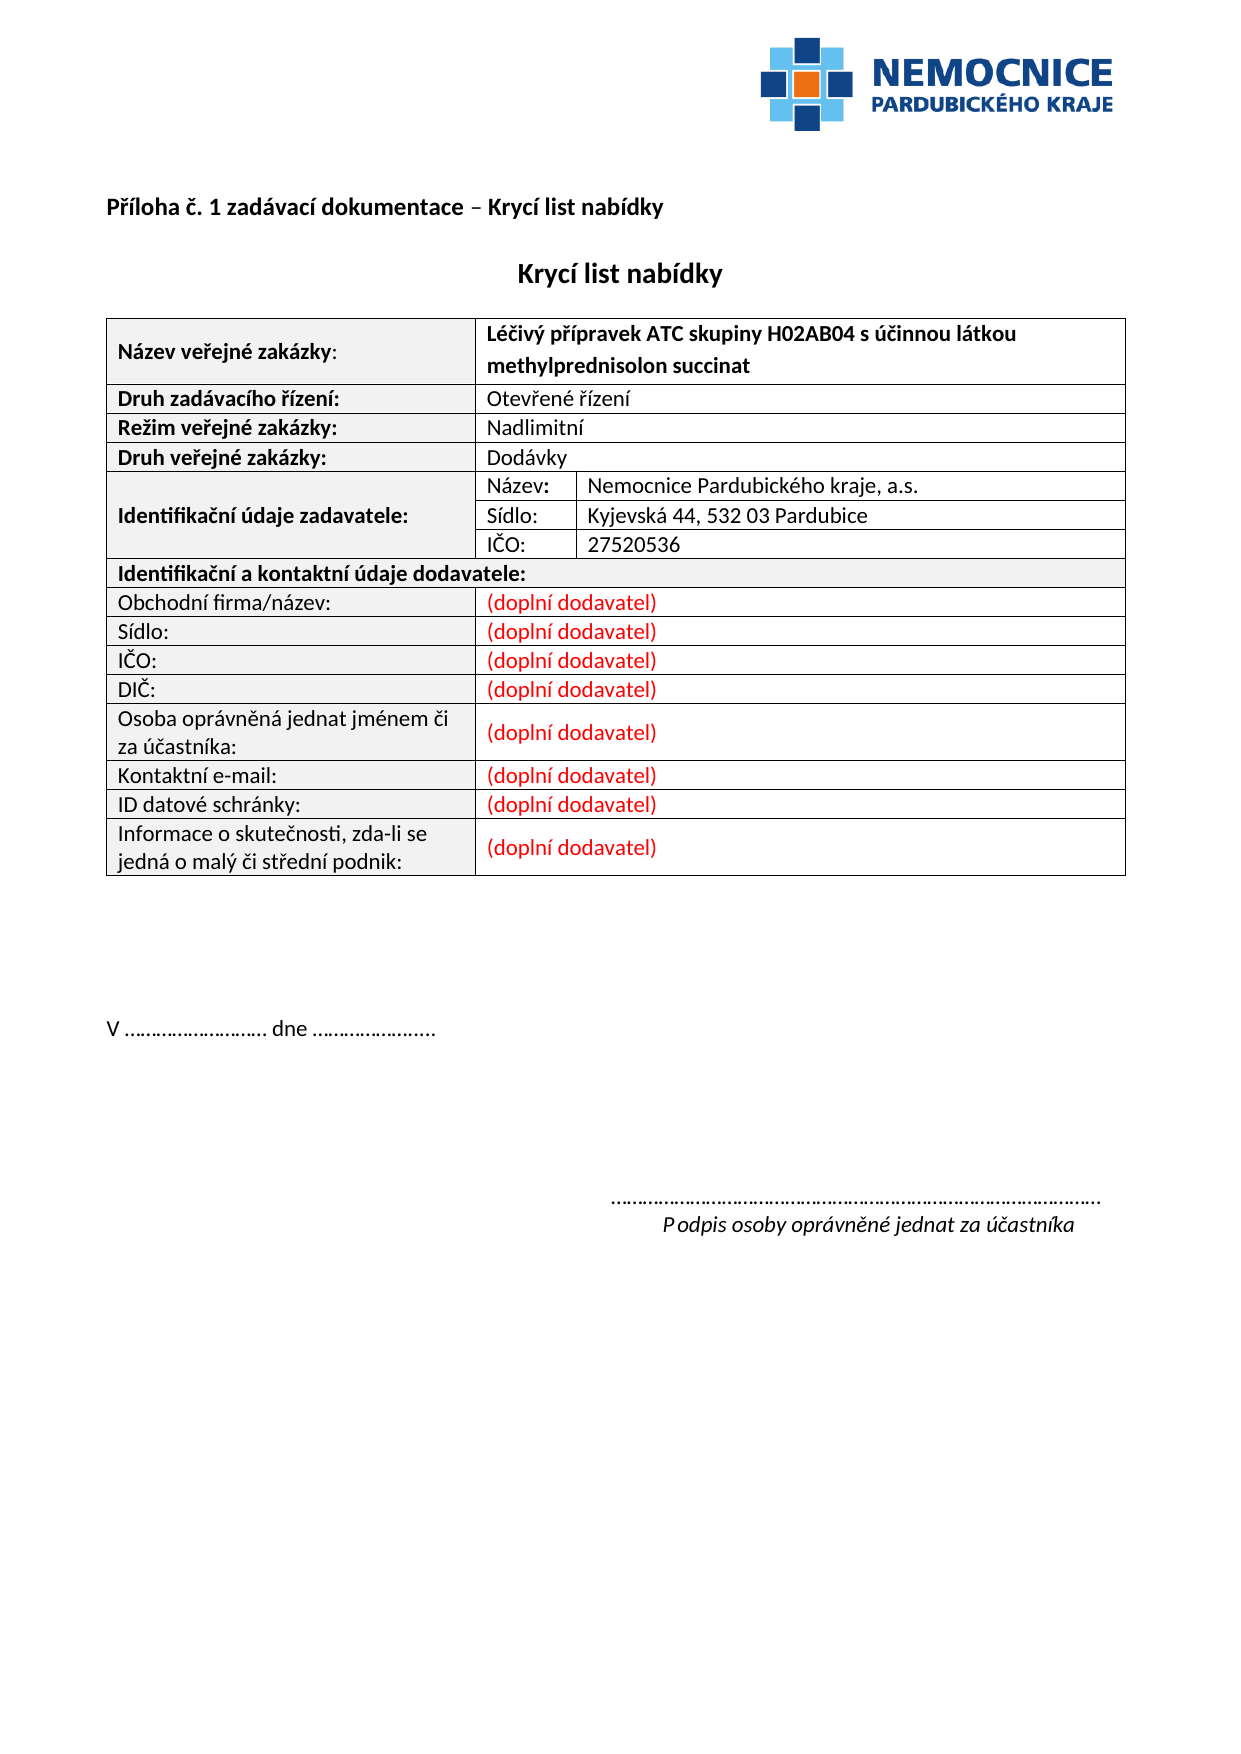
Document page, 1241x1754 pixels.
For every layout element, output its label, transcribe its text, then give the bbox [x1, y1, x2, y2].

table_cell DIČ: [107, 675, 475, 703]
table_cell Kontaktní e-mail: [107, 761, 475, 789]
table_cell ID datové schránky: [107, 790, 475, 818]
table_cell (doplní dodavatel) [476, 675, 1125, 703]
table_cell Sídlo: [107, 617, 475, 645]
table_header Léčivý přípravek ATC skupiny H02AB04 s účinnou látkou methylprednisolon succinat [476, 319, 1125, 383]
table_cell Nemocnice Pardubického kraje, a.s. [577, 472, 1125, 500]
picture [759, 37, 1113, 132]
table_cell Identifikační údaje zadavatele: [107, 472, 475, 558]
table_cell 27520536 [577, 530, 1125, 558]
table_cell Otevřené řízení [476, 385, 1125, 412]
table_cell Druh veřejné zakázky: [107, 443, 475, 471]
table_cell Sídlo: [476, 501, 576, 529]
table_cell Dodávky [476, 443, 1125, 471]
table_cell (doplní dodavatel) [476, 761, 1125, 789]
table_cell Režim veřejné zakázky: [107, 414, 475, 442]
table_cell (doplní dodavatel) [476, 646, 1125, 674]
table_cell (doplní dodavatel) [476, 617, 1125, 645]
text Podpis osoby oprávněné jednat za účastníka [106, 1210, 1134, 1238]
table_cell Název: [476, 472, 576, 500]
table_cell Nadlimitní [476, 414, 1125, 442]
table_cell (doplní dodavatel) [476, 819, 1125, 875]
table_cell (doplní dodavatel) [476, 704, 1125, 760]
table_cell Informace o skutečnosti, zda-li se jedná o malý či střední podnik: [107, 819, 475, 875]
table_cell Obchodní firma/název: [107, 588, 475, 616]
table_cell Osoba oprávněná jednat jménem či za účastníka: [107, 704, 475, 760]
table_cell Kyjevská 44, 532 03 Pardubice [577, 501, 1125, 529]
table_cell (doplní dodavatel) [476, 588, 1125, 616]
text Krycí list nabídky [106, 255, 1134, 290]
table_cell Identifikační a kontaktní údaje dodavatele: [107, 559, 1125, 587]
table_cell (doplní dodavatel) [476, 790, 1125, 818]
table_cell IČO: [476, 530, 576, 558]
text V ……………………… dne ………………..... [106, 1014, 1134, 1042]
table_cell IČO: [107, 646, 475, 674]
text Příloha č. 1 zadávací dokumentace – Krycí list nabídky [106, 191, 1134, 222]
text ………………………………………………………………………………… [106, 1182, 1134, 1210]
table_cell Druh zadávacího řízení: [107, 385, 475, 412]
table_header Název veřejné zakázky: [107, 319, 475, 383]
